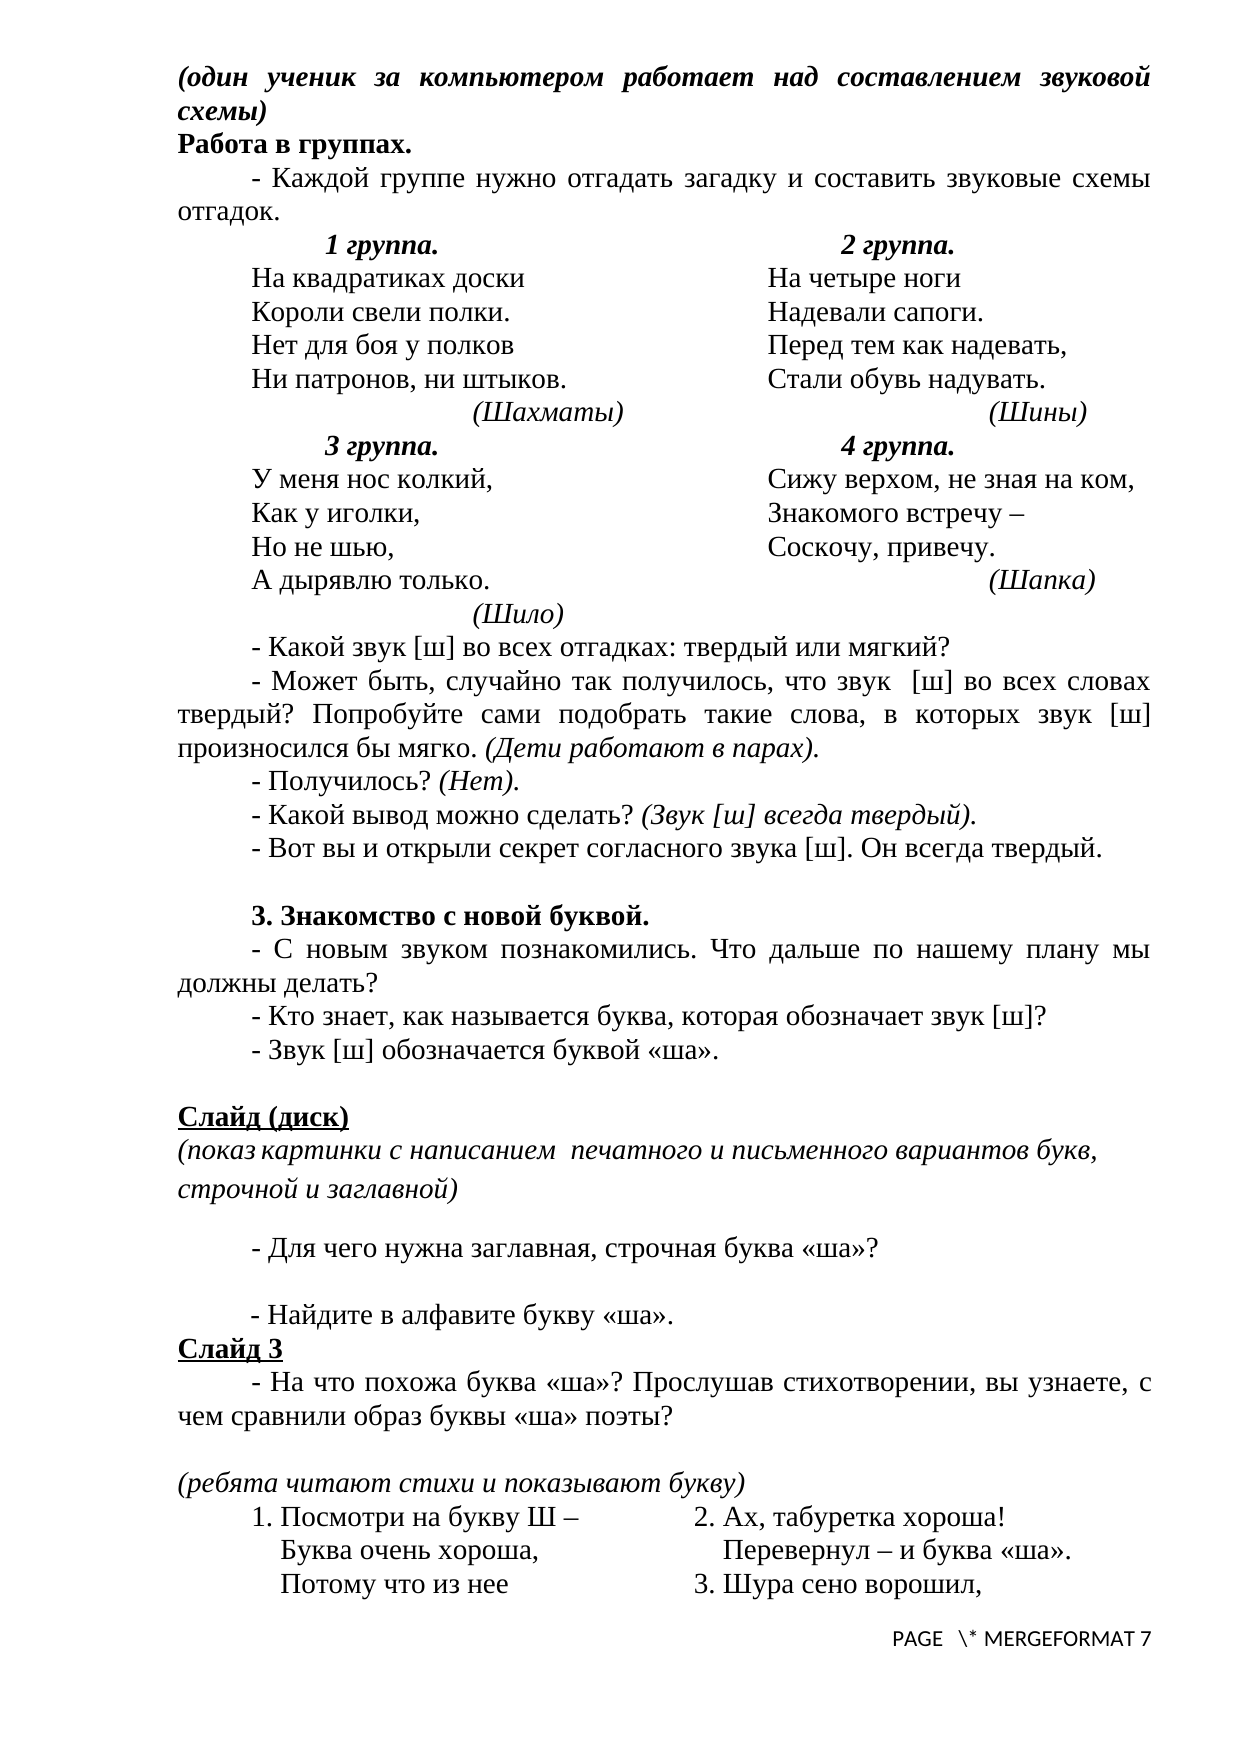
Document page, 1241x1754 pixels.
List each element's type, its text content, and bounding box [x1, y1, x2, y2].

text (ребята читают стихи и показывают букву) [177, 1465, 1152, 1499]
text - Какой вывод можно сделать? (Звук [ш] всегда твердый). [177, 797, 1152, 831]
text - Получилось? (Нет). [177, 763, 1152, 797]
text - Вот вы и открыли секрет согласного звука [ш]. Он всегда твердый. [177, 831, 1152, 864]
text (Шахматы) (Шины) [177, 394, 1152, 428]
text Ни патронов, ни штыков. Стали обувь надувать. [177, 361, 1152, 394]
text 1 группа. 2 группа. [177, 227, 1152, 260]
text - Для чего нужна заглавная, строчная буква «ша»? [177, 1230, 1152, 1264]
text - С новым звуком познакомились. Что дальше по нашему плану мы должны делать? [177, 931, 1152, 998]
text - Каждой группе нужно отгадать загадку и составить звуковые схемы отгадок. [177, 160, 1152, 227]
text У меня нос колкий, Сижу верхом, не зная на ком, [177, 462, 1152, 495]
text Слайд (диск) [177, 1099, 1152, 1132]
text (Шило) [177, 596, 1152, 629]
text - На что похожа буква «ша»? Прослушав стихотворении, вы узнаете, с чем сравнили образ буквы «ша» поэты? [177, 1364, 1152, 1432]
text - Кто знает, как называется буква, которая обозначает звук [ш]? [177, 998, 1152, 1032]
text На квадратиках доски На четыре ноги [177, 260, 1152, 294]
text 1. Посмотри на букву Ш – 2. Ах, табуретка хороша! [177, 1499, 1152, 1532]
text Как у иголки, Знакомого встречу – [177, 495, 1152, 529]
text - Какой звук [ш] во всех отгадках: твердый или мягкий? [177, 629, 1152, 663]
text Короли свели полки. Надевали сапоги. [177, 294, 1152, 327]
text - Звук [ш] обозначается буквой «ша». [177, 1032, 1152, 1065]
text 3. Знакомство с новой буквой. [177, 898, 1152, 931]
text Потому что из нее 3. Шура сено ворошил, [177, 1566, 1152, 1599]
text Работа в группах. [177, 126, 1152, 160]
text (показ картинки с написанием печатного и письменного вариантов букв, строчной и заглавной) [177, 1132, 1152, 1204]
text Буква очень хороша, Перевернул – и буква «ша». [177, 1532, 1152, 1566]
text Но не шью, Соскочу, привечу. [177, 529, 1152, 562]
text (один ученик за компьютером работает над составлением звуковой схемы) [177, 59, 1152, 126]
text А дырявлю только. (Шапка) [177, 562, 1152, 596]
text - Может быть, случайно так получилось, что звук [ш] во всех словах твердый? Попробуйте сами подобрать такие слова, в которых звук [ш] произносился бы мягко. (Дети работают в парах). [177, 663, 1152, 763]
text 3 группа. 4 группа. [177, 428, 1152, 462]
text Нет для боя у полков Перед тем как надевать, [177, 327, 1152, 361]
text Слайд 3 [177, 1331, 1152, 1364]
text - Найдите в алфавите букву «ша». [177, 1297, 1152, 1331]
